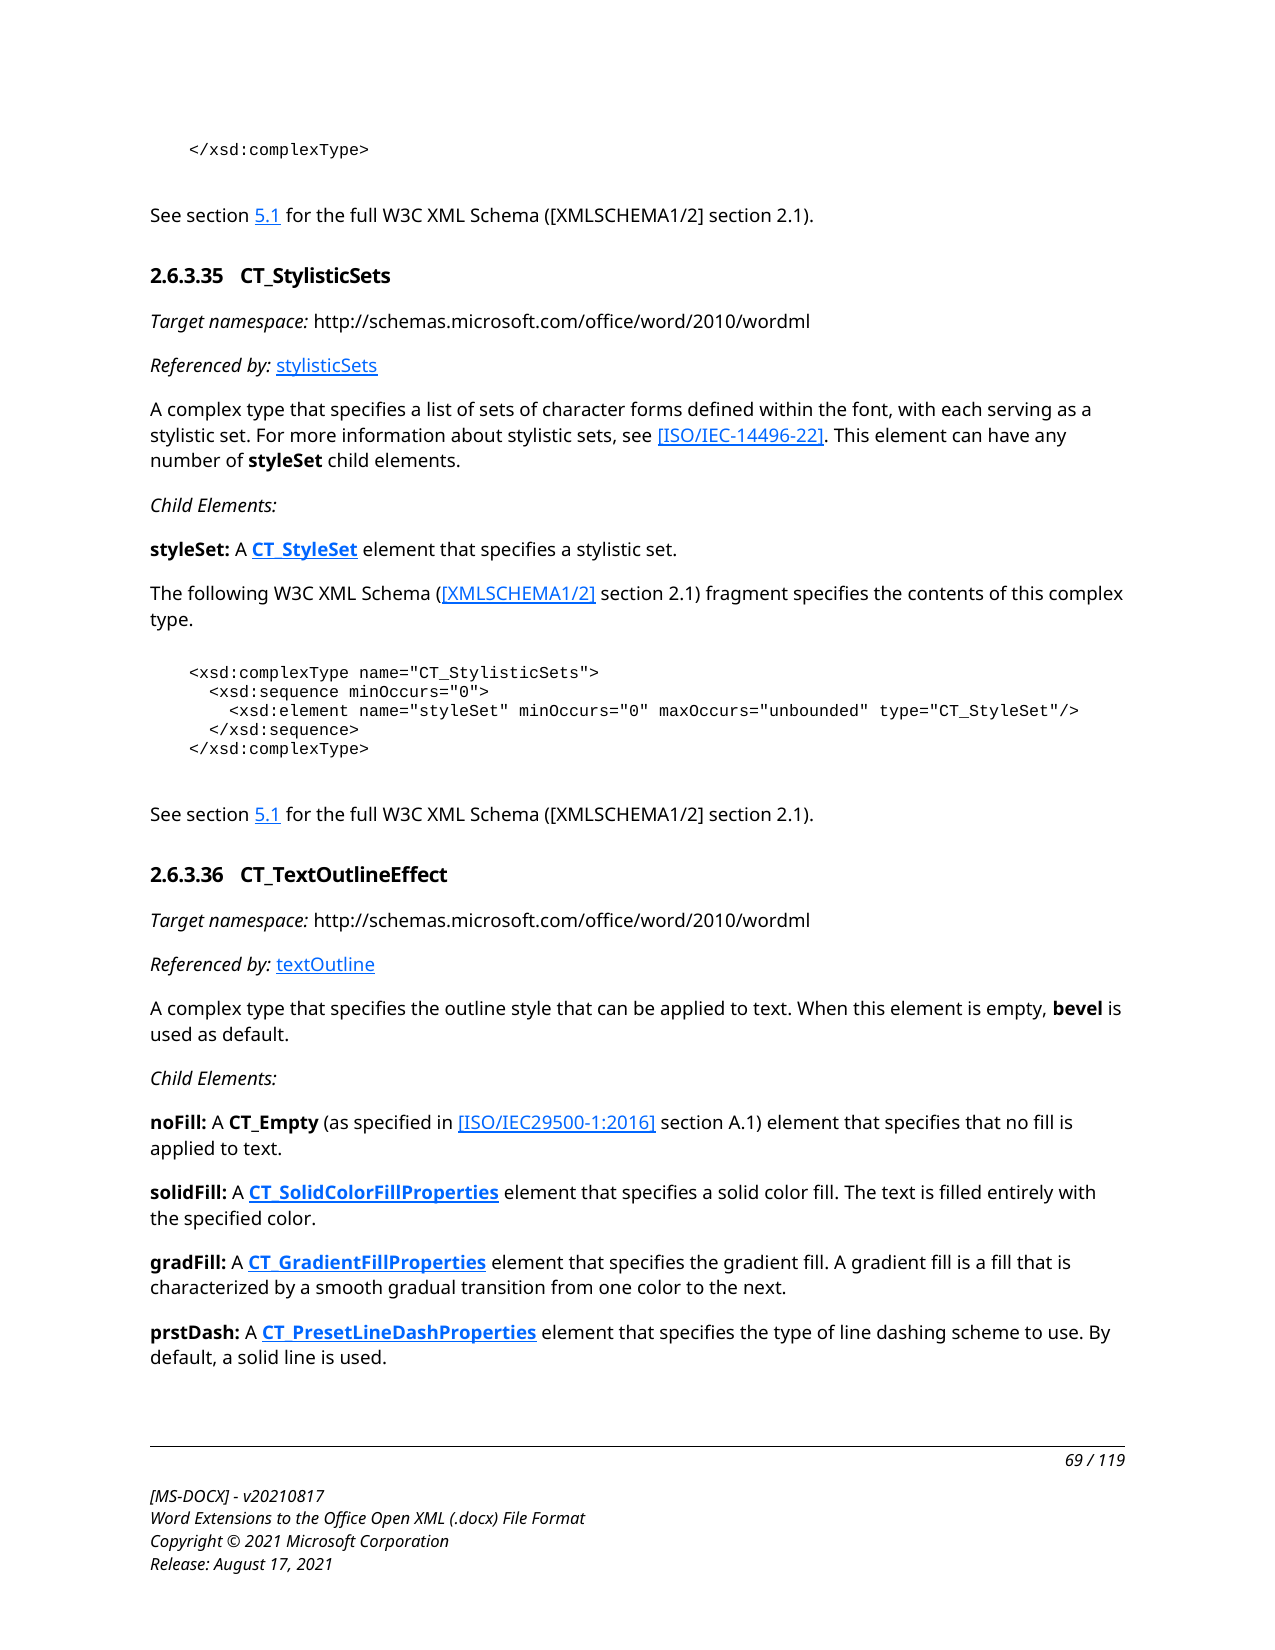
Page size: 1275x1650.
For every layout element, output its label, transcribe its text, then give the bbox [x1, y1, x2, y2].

text The following W3C XML Schema ([XMLSCHEMA1/2] section 2.1) fragment specifies the contents of this complex type. [150, 581, 1125, 632]
text A complex type that specifies the outline style that can be applied to text. When this element is empty, bevel is used as default. [150, 996, 1125, 1047]
text <xsd:sequence minOccurs="0"> [175, 669, 1137, 688]
text </xsd:complexType> [175, 133, 1137, 171]
text styleSet: A CT_StyleSet element that specifies a stylistic set. [150, 536, 1125, 562]
text Child Elements: [150, 1065, 1125, 1091]
text Target namespace: http://schemas.microsoft.com/office/word/2010/wordml [150, 308, 1125, 334]
text solidFill: A CT_SolidColorFillProperties element that specifies a solid color fill. The text is filled entirely with the specified color. [150, 1179, 1125, 1230]
text </xsd:sequence> [175, 707, 1137, 726]
subtitle CT_TextOutlineEffect [150, 860, 1125, 888]
text Referenced by: textOutline [150, 951, 1125, 977]
text See section 5.1 for the full W3C XML Schema ([XMLSCHEMA1/2] section 2.1). [150, 202, 1125, 228]
text Target namespace: http://schemas.microsoft.com/office/word/2010/wordml [150, 907, 1125, 932]
text Child Elements: [150, 492, 1125, 518]
text gradFill: A CT_GradientFillProperties element that specifies the gradient fill. A gradient fill is a fill that is characterized by a smooth gradual transition from one color to the next. [150, 1249, 1125, 1300]
text See section 5.1 for the full W3C XML Schema ([XMLSCHEMA1/2] section 2.1). [150, 801, 1125, 826]
text prstDash: A CT_PresetLineDashProperties element that specifies the type of line dashing scheme to use. By default, a solid line is used. [150, 1319, 1125, 1370]
text <xsd:element name="styleSet" minOccurs="0" maxOccurs="unbounded" type="CT_StyleSet"/> [175, 688, 1137, 707]
text Referenced by: stylisticSets [150, 352, 1125, 378]
text </xsd:complexType> [175, 726, 1137, 770]
text noFill: A CT_Empty (as specified in [ISO/IEC29500-1:2016] section A.1) element that specifies that no fill is applied to text. [150, 1109, 1125, 1161]
text A complex type that specifies a list of sets of character forms defined within the font, with each serving as a stylistic set. For more information about stylistic sets, see [ISO/IEC-14496-22]. This element can have any number of styleSet child elements. [150, 397, 1125, 473]
subtitle CT_StylisticSets [150, 261, 1125, 289]
